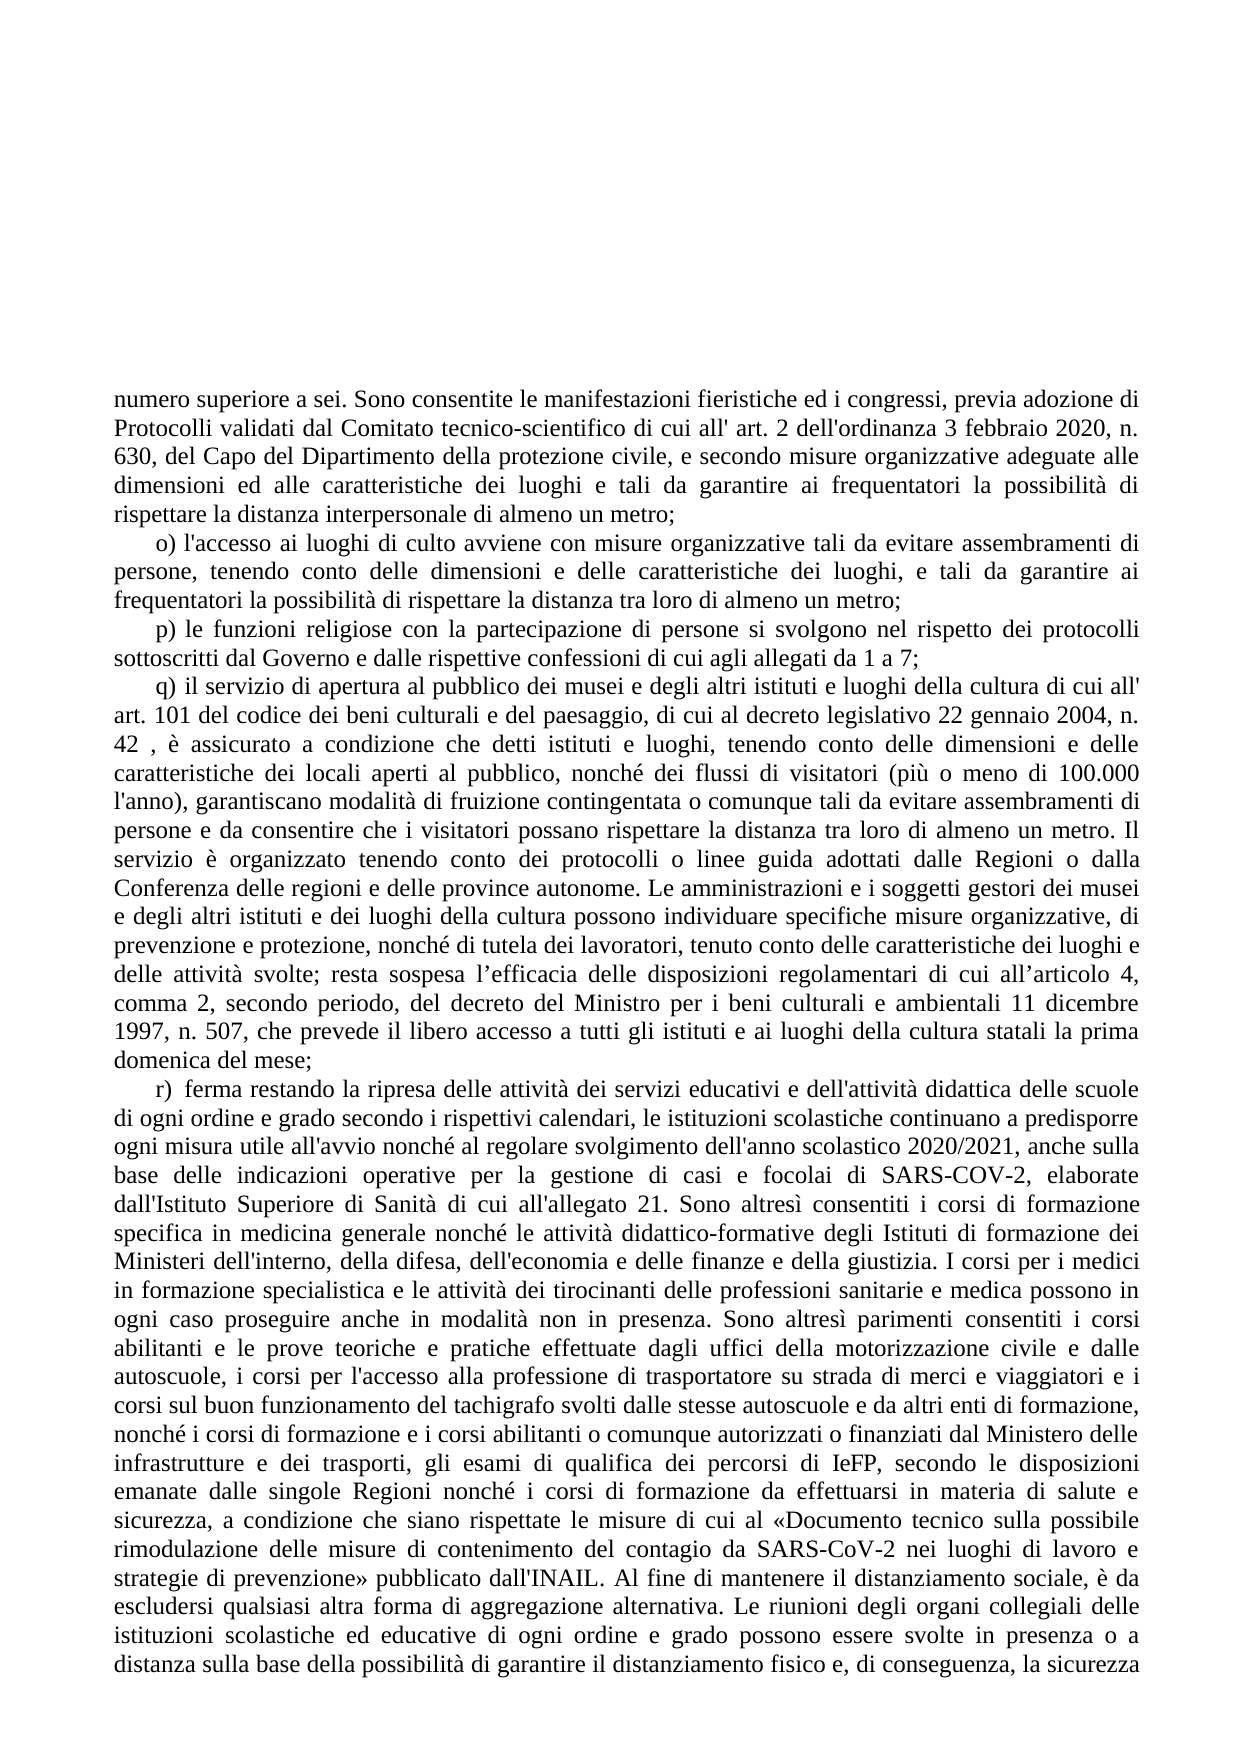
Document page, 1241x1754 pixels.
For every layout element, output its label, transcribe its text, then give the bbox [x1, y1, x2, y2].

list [114, 384, 1140, 528]
list il servizio di apertura al pubblico dei musei e degli altri istituti e luoghi della cultura di cui all' art. 101 del codice dei beni culturali e del paesaggio, di cui al decreto legislativo 22 gennaio 2004, n. 42 , è assicurato a condizione che detti istituti e luoghi, tenendo conto delle dimensioni e delle caratteristiche dei locali aperti al pubblico, nonché dei flussi di visitatori (più o meno di 100.000 l'anno), garantiscano modalità di fruizione contingentata o comunque tali da evitare assembramenti di persone e da consentire che i visitatori possano rispettare la distanza tra loro di almeno un metro. Il servizio è organizzato tenendo conto dei protocolli o linee guida adottati dalle Regioni o dalla Conferenza delle regioni e delle province autonome. Le amministrazioni e i soggetti gestori dei musei e degli altri istituti e dei luoghi della cultura possono individuare specifiche misure organizzative, di prevenzione e protezione, nonché di tutela dei lavoratori, tenuto conto delle caratteristiche dei luoghi e delle attività svolte; resta sospesa l’efficacia delle disposizioni regolamentari di cui all’articolo 4, comma 2, secondo periodo, del decreto del Ministro per i beni culturali e ambientali 11 dicembre 1997, n. 507, che prevede il libero accesso a tutti gli istituti e ai luoghi della cultura statali la prima domenica del mese; [114, 671, 1140, 1074]
list le funzioni religiose con la partecipazione di persone si svolgono nel rispetto dei protocolli sottoscritti dal Governo e dalle rispettive confessioni di cui agli allegati da 1 a 7; [114, 614, 1140, 671]
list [114, 1074, 1140, 1678]
list l'accesso ai luoghi di culto avviene con misure organizzative tali da evitare assembramenti di persone, tenendo conto delle dimensioni e delle caratteristiche dei luoghi, e tali da garantire ai frequentatori la possibilità di rispettare la distanza tra loro di almeno un metro; [114, 528, 1140, 614]
